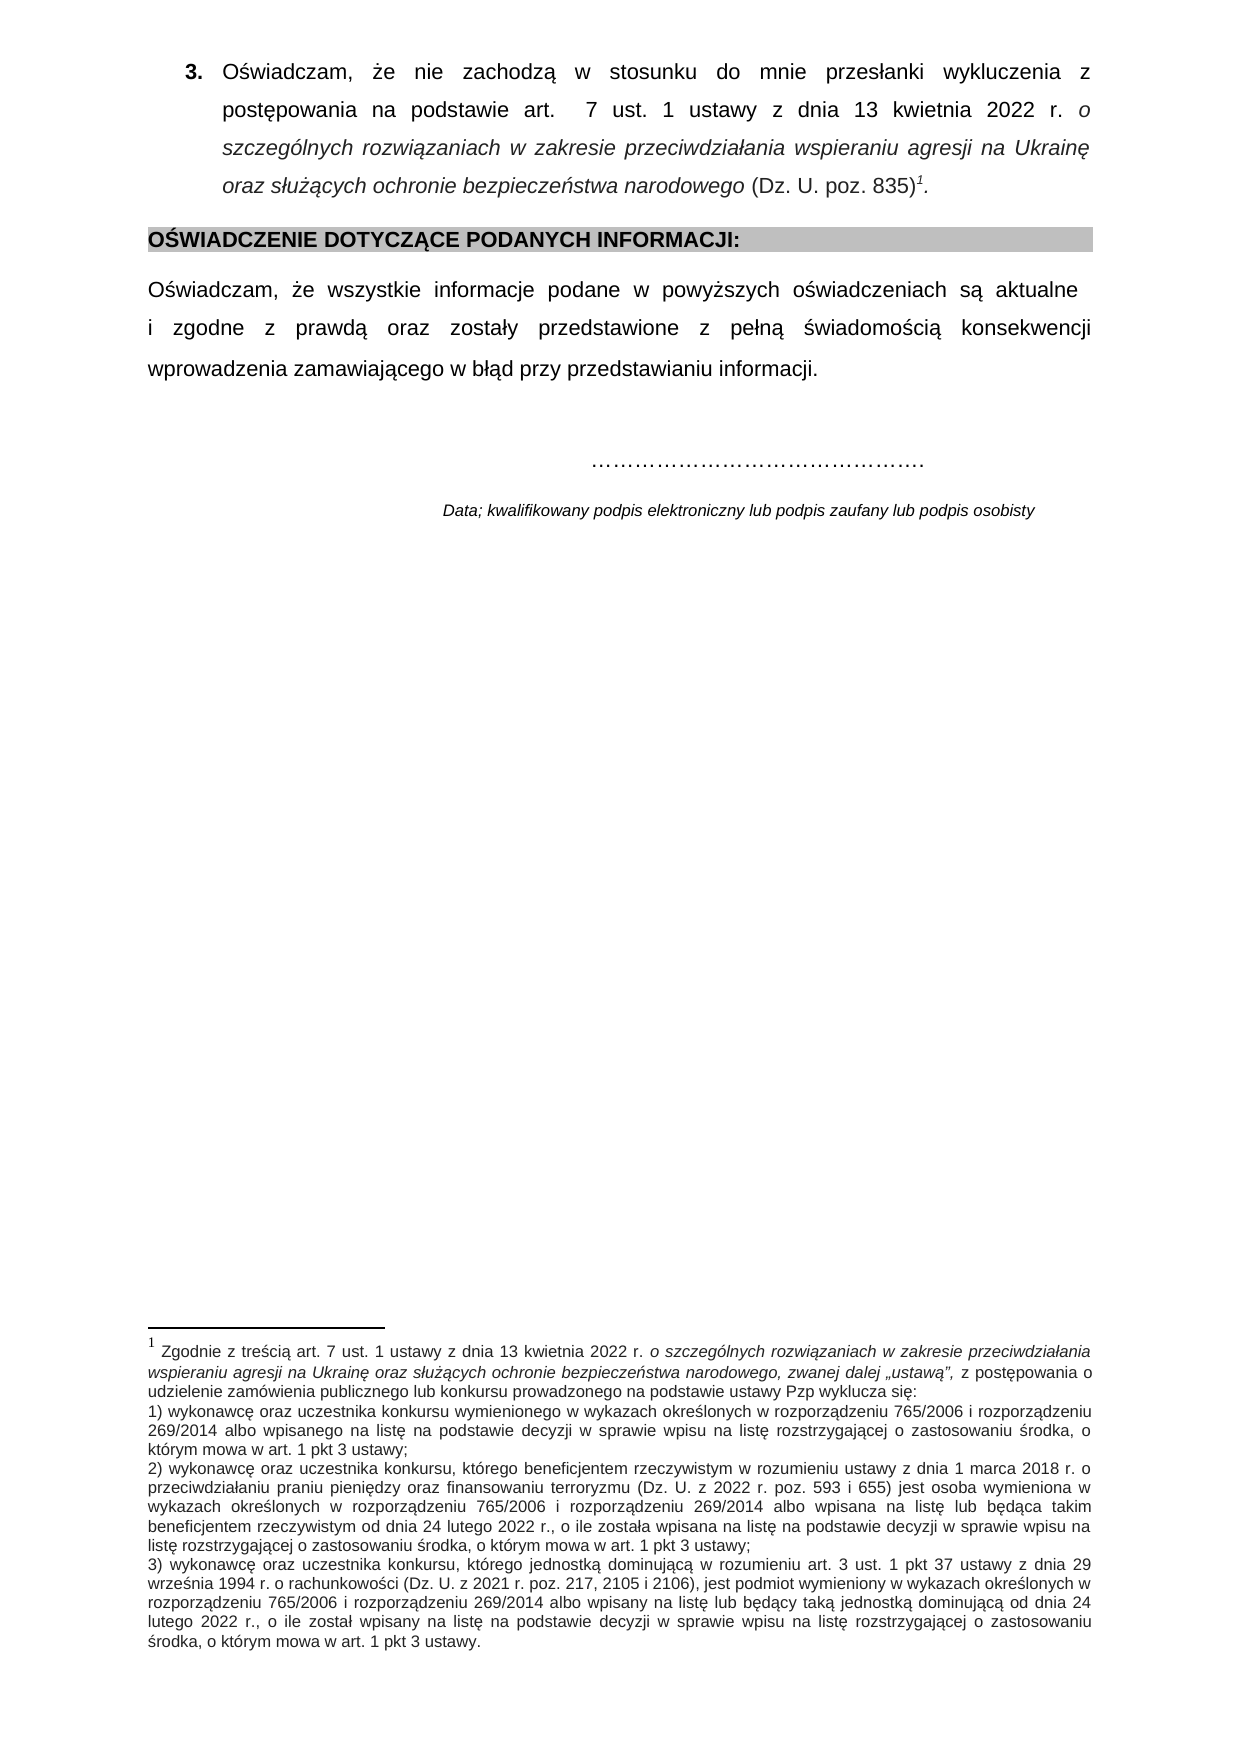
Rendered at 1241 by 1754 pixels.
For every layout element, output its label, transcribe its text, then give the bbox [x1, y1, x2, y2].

text Oświadczam, że wszystkie informacje podane w powyższych oświadczeniach są aktualne i zgodne z prawdą oraz zostały przedstawione z pełną świadomością konsekwencji wprowadzenia zamawiającego w błąd przy przedstawianiu informacji. [148, 277, 1093, 382]
text Data; kwalifikowany podpis elektroniczny lub podpis zaufany lub podpis osobisty [148, 501, 1093, 520]
text OŚWIADCZENIE DOTYCZĄCE PODANYCH INFORMACJI: [148, 227, 1093, 252]
list Oświadczam, że nie zachodzą w stosunku do mnie przesłanki wykluczenia z postępowania na podstawie art. 7 ust. 1 ustawy z dnia 13 kwietnia 2022 r. o szczególnych rozwiązaniach w zakresie przeciwdziałania wspieraniu agresji na Ukrainę oraz służących ochronie bezpieczeństwa narodowego (Dz. U. poz. 835). [185, 59, 1093, 198]
text ………………………………………. [148, 447, 1093, 472]
